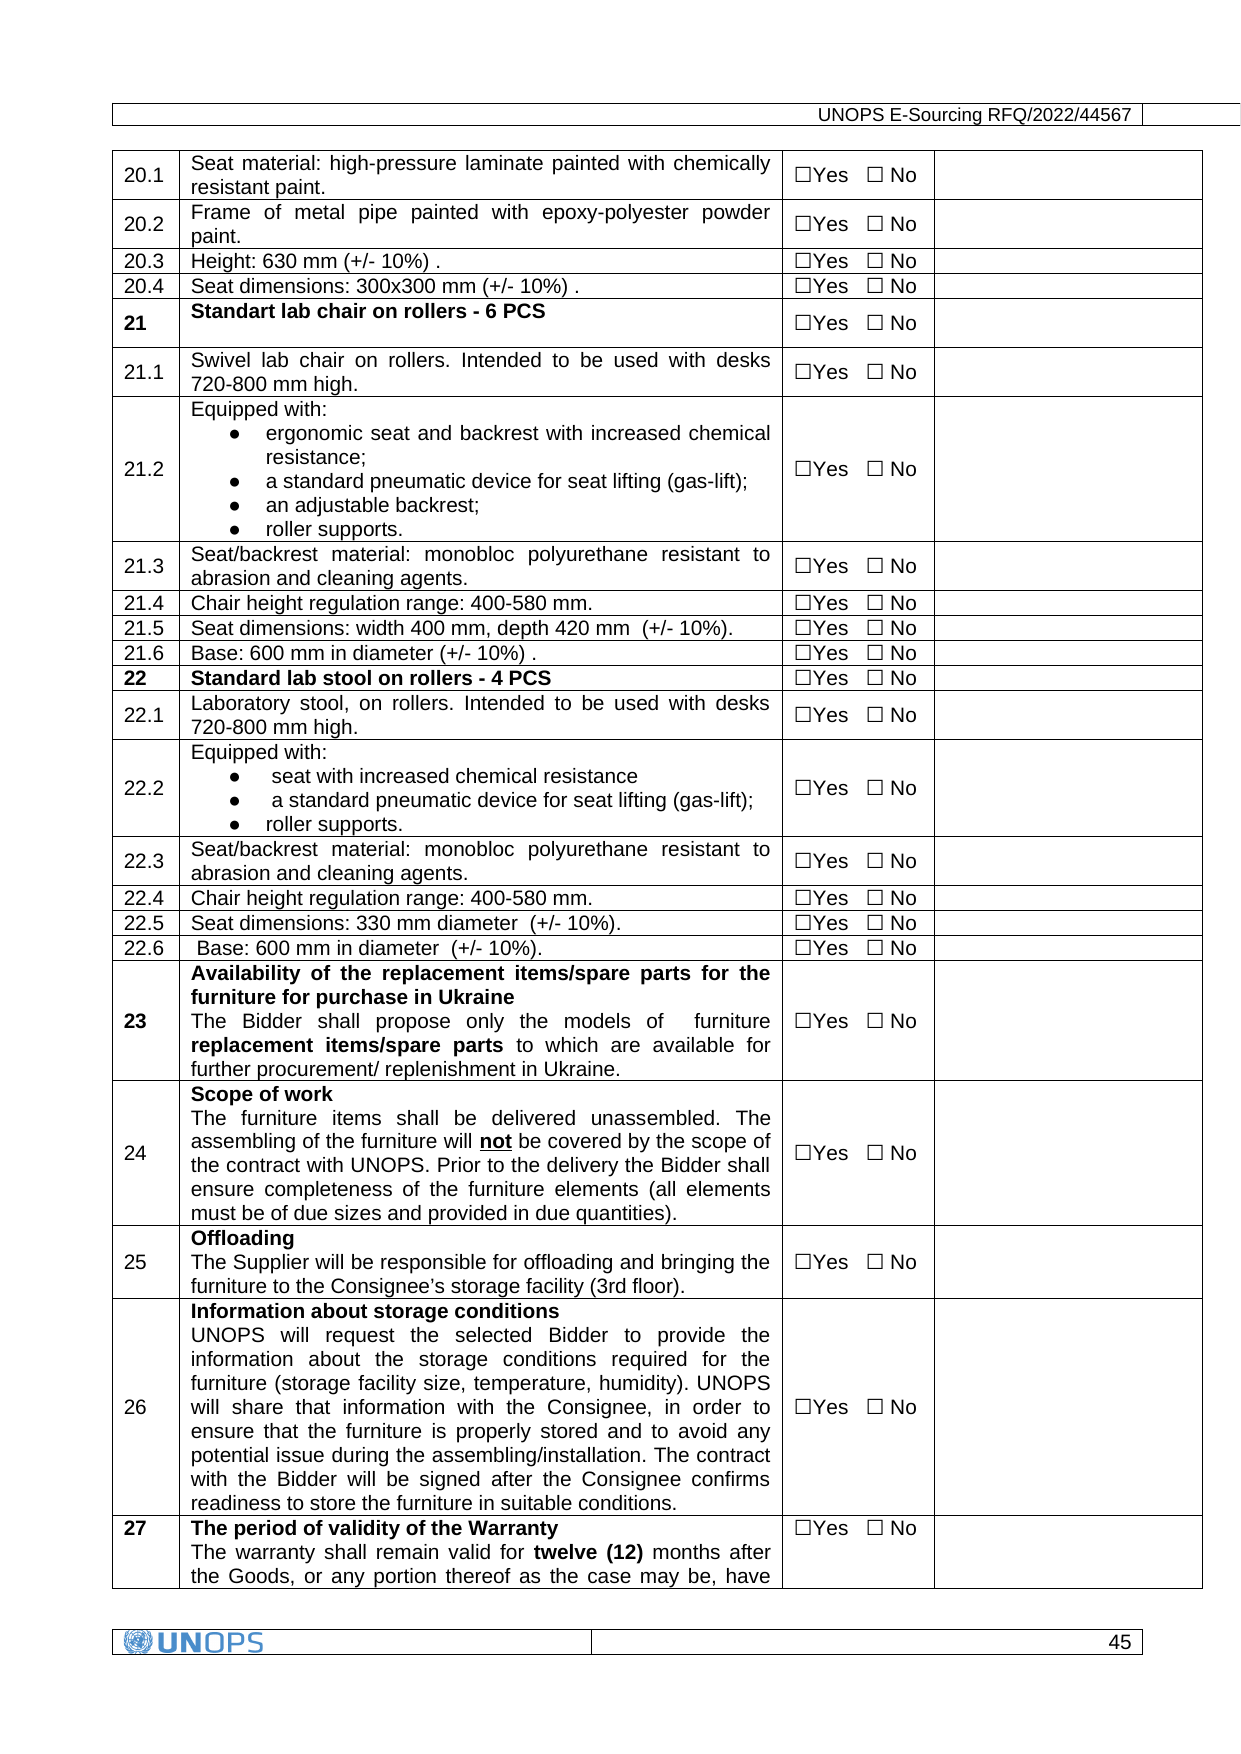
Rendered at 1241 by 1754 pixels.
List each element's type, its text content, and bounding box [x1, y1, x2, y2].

table_cell [935, 299, 1202, 347]
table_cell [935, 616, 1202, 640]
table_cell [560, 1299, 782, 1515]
table_cell Height: 630 mm (+/- 10%) . [180, 249, 782, 273]
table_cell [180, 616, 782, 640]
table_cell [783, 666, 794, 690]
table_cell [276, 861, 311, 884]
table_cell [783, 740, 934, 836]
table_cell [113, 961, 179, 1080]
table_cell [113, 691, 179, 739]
table_cell [935, 274, 1202, 298]
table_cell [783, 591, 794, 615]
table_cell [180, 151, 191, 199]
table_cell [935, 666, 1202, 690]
table_cell 21.3 [113, 542, 179, 590]
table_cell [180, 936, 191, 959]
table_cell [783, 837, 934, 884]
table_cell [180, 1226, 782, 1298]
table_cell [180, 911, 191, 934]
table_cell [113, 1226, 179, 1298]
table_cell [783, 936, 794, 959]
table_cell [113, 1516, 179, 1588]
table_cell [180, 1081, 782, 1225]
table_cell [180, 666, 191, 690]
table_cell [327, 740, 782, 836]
table_cell Seat dimensions: 300х300 mm (+/- 10%) . [180, 274, 782, 298]
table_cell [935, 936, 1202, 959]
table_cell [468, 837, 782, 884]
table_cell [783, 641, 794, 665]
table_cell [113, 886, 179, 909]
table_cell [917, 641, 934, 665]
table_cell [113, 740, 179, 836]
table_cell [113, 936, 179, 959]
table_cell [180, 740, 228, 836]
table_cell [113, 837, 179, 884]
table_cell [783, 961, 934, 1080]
table_cell 21.2 [113, 397, 179, 541]
table_cell Swivel lab chair on rollers. Intended to be used with desks 720-800 mm high. [180, 348, 782, 396]
table_cell Frame of metal pipe painted with epoxy-polyester powder paint. [180, 200, 782, 248]
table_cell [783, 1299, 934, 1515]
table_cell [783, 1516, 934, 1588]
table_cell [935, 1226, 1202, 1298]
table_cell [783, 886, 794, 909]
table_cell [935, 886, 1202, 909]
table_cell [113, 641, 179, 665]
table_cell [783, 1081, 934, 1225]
table_cell 20.3 [113, 249, 179, 273]
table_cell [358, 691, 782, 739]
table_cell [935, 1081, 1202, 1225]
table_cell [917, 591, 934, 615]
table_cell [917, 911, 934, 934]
table_cell ☐Yes ☐ No [783, 397, 934, 541]
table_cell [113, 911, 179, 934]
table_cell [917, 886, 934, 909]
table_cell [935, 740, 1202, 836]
table_cell [935, 249, 1202, 273]
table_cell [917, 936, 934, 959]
table_cell 20.1 [113, 151, 179, 199]
table_cell ☐Yes ☐ No [783, 200, 934, 248]
table_cell ☐Yes ☐ No [783, 151, 934, 199]
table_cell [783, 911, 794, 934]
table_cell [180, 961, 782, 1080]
table_cell ☐Yes ☐ No [783, 348, 934, 396]
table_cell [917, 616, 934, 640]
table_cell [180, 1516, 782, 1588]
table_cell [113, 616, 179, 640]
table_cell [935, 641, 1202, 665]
picture [123, 1630, 263, 1654]
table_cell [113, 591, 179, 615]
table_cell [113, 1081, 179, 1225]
table_cell 21 [113, 299, 179, 347]
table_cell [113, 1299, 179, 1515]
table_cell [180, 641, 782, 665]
table_cell [935, 151, 1202, 199]
table_cell 20.4 [113, 274, 179, 298]
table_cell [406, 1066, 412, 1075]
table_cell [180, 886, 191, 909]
table_cell Seat/backrest material: monobloc polyurethane resistant to abrasion and cleaning agents. [180, 542, 782, 590]
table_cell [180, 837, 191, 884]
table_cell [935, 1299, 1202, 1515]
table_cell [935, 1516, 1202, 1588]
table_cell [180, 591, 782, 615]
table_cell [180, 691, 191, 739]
table_cell Seat material: high-pressure laminate painted with chemically resistant paint. [326, 151, 782, 199]
table_cell ☐Yes ☐ No [783, 299, 934, 347]
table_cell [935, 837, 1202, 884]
table_cell [935, 542, 1202, 590]
table_cell ☐Yes ☐ No [783, 542, 934, 590]
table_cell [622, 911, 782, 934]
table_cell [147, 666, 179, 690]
table_cell [935, 200, 1202, 248]
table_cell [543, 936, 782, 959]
table_cell [935, 348, 1202, 396]
table_cell Standart lab chair on rollers - 6 PCS [180, 299, 782, 347]
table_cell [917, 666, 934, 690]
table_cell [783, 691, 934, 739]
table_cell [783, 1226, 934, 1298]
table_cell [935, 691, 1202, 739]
table_cell Equipped with: ergonomic seat and backrest with increased chemical resistance; a standard pneumatic device for seat lifting (gas-lift); an adjustable backrest; roller supports. [180, 397, 782, 541]
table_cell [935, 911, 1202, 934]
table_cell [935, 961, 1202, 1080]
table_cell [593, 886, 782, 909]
table_cell 21.1 [113, 348, 179, 396]
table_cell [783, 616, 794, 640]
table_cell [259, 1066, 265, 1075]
table_cell 20.2 [113, 200, 179, 248]
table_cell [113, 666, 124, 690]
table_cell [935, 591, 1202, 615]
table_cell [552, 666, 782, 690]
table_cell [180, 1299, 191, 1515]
table_cell [935, 397, 1202, 541]
